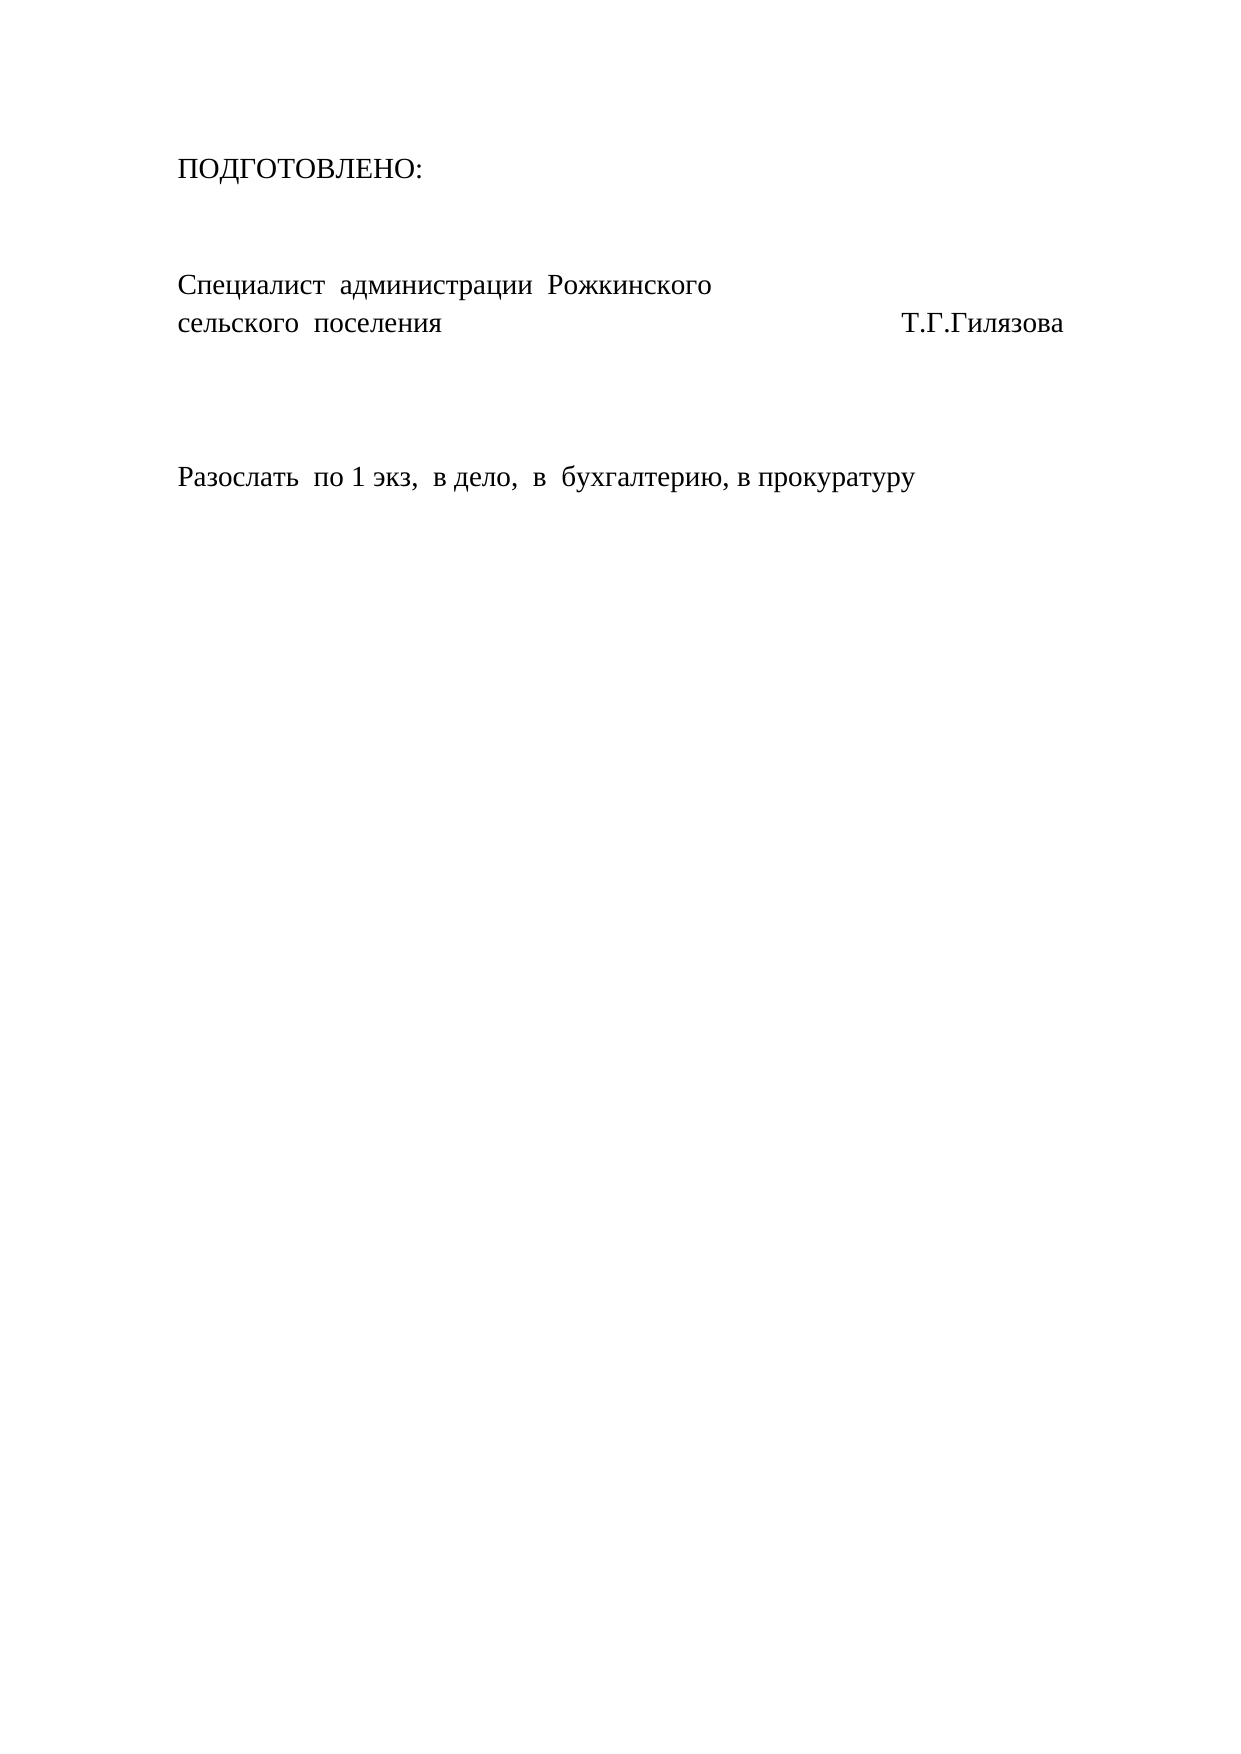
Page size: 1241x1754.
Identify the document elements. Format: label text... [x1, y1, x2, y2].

text Специалист администрации Рожкинского [177, 267, 1152, 300]
text сельского поселения Т.Г.Гилязова [177, 305, 1152, 339]
text ПОДГОТОВЛЕНО: [177, 151, 1152, 185]
text Разослать по 1 экз, в дело, в бухгалтерию, в прокуратуру [177, 459, 1152, 493]
